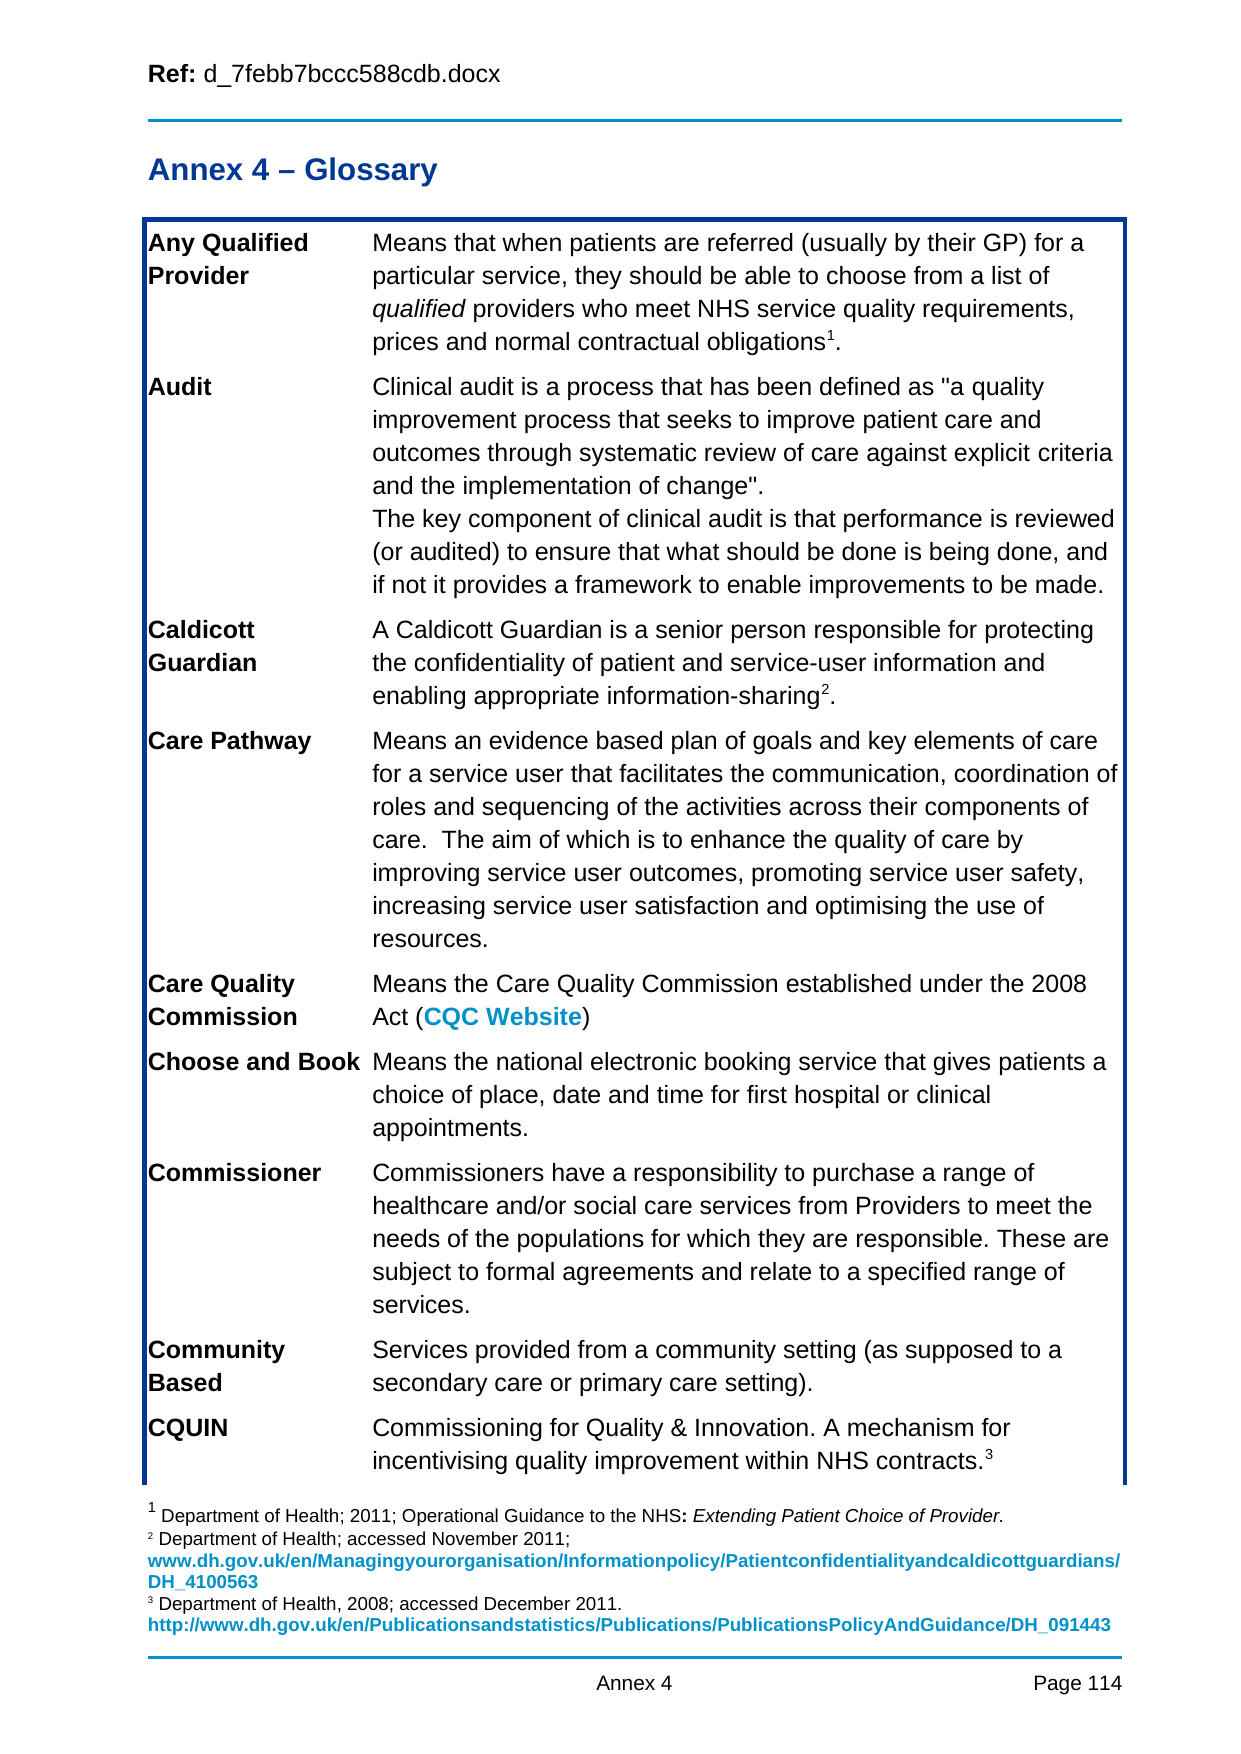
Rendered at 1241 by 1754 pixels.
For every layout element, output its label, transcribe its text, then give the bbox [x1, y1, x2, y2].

text Annex 4 – Glossary [148, 151, 1122, 187]
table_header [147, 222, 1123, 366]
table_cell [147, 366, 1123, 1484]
